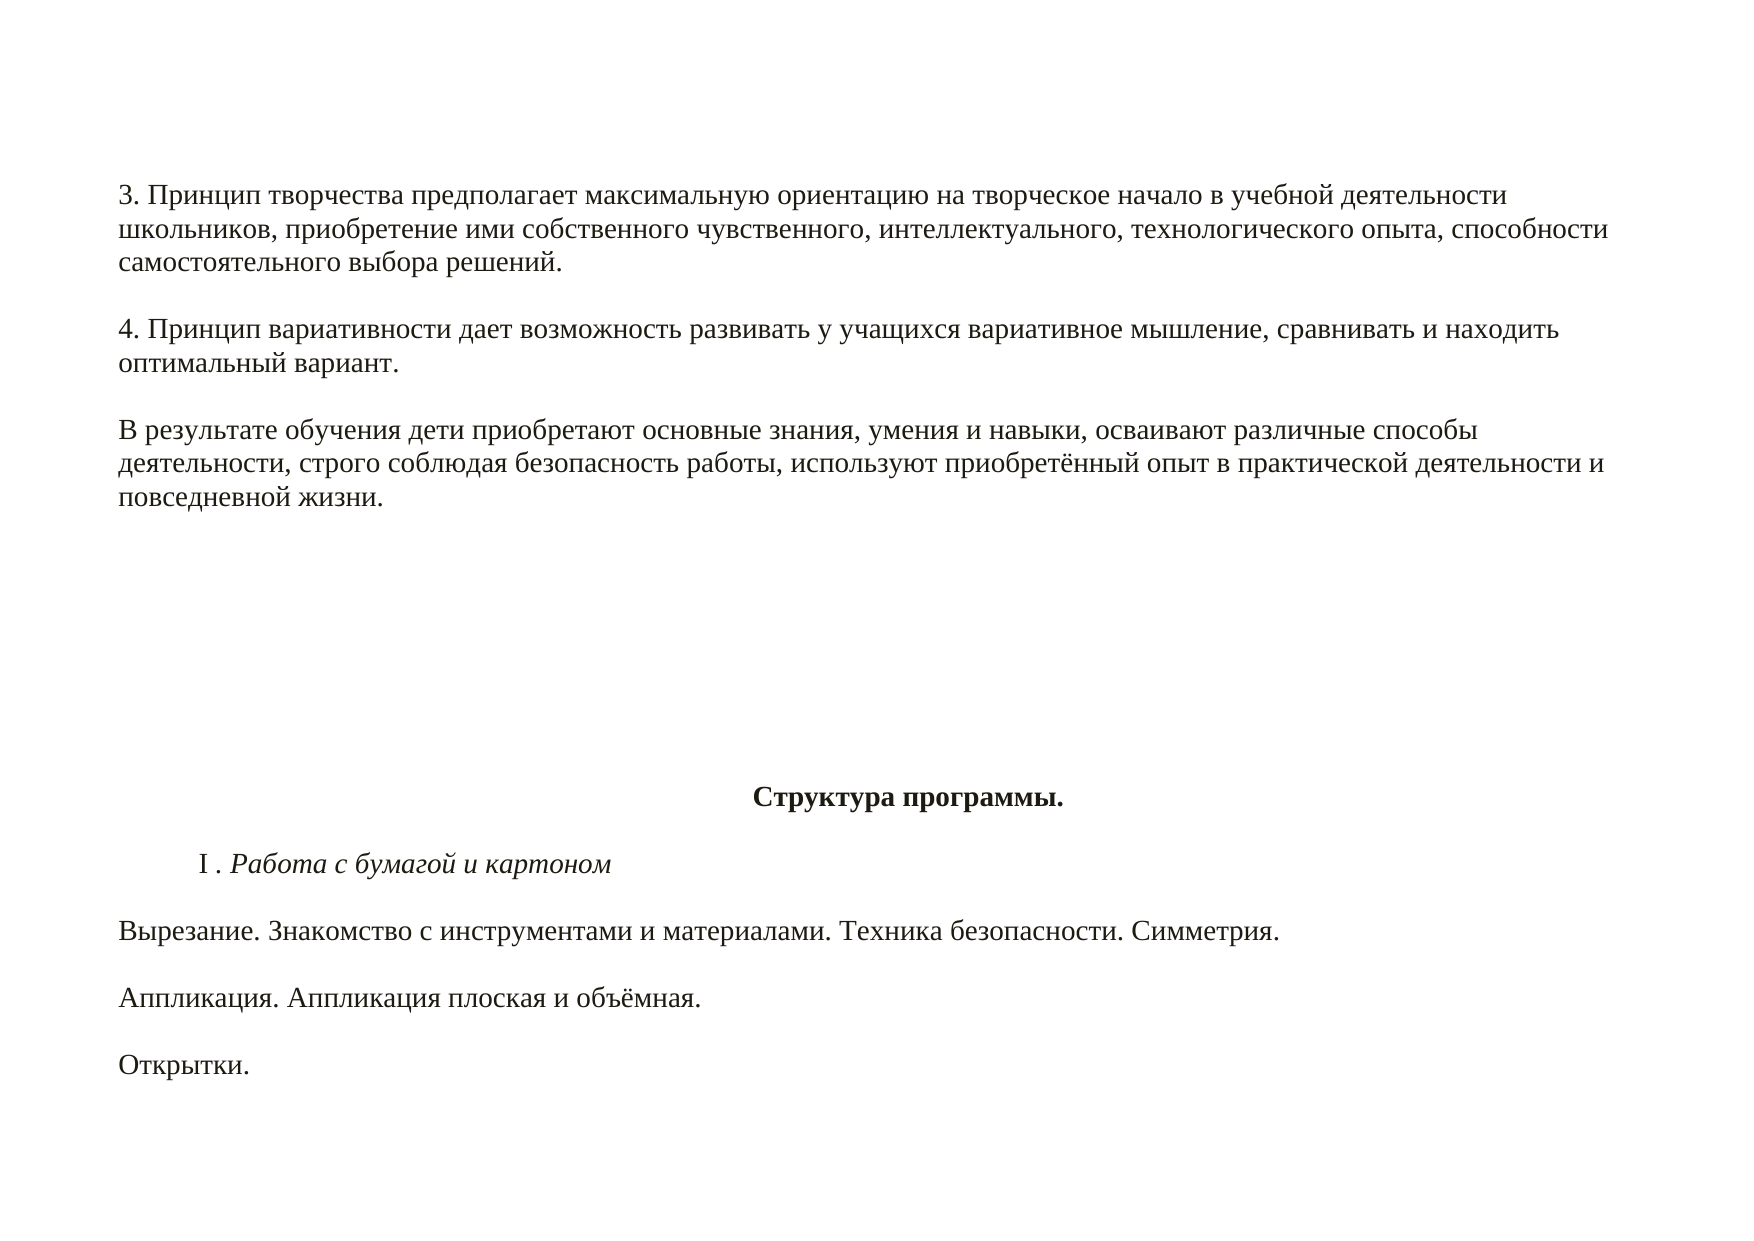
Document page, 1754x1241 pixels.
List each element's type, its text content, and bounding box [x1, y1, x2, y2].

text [118, 177, 1636, 541]
text Структура программы. I . Работа с бумагой и картоном Вырезание. Знакомство с инструментами и материалами. Техника безопасности. Симметрия. Аппликация. Аппликация плоская и объёмная. Открытки. [118, 779, 1636, 1081]
